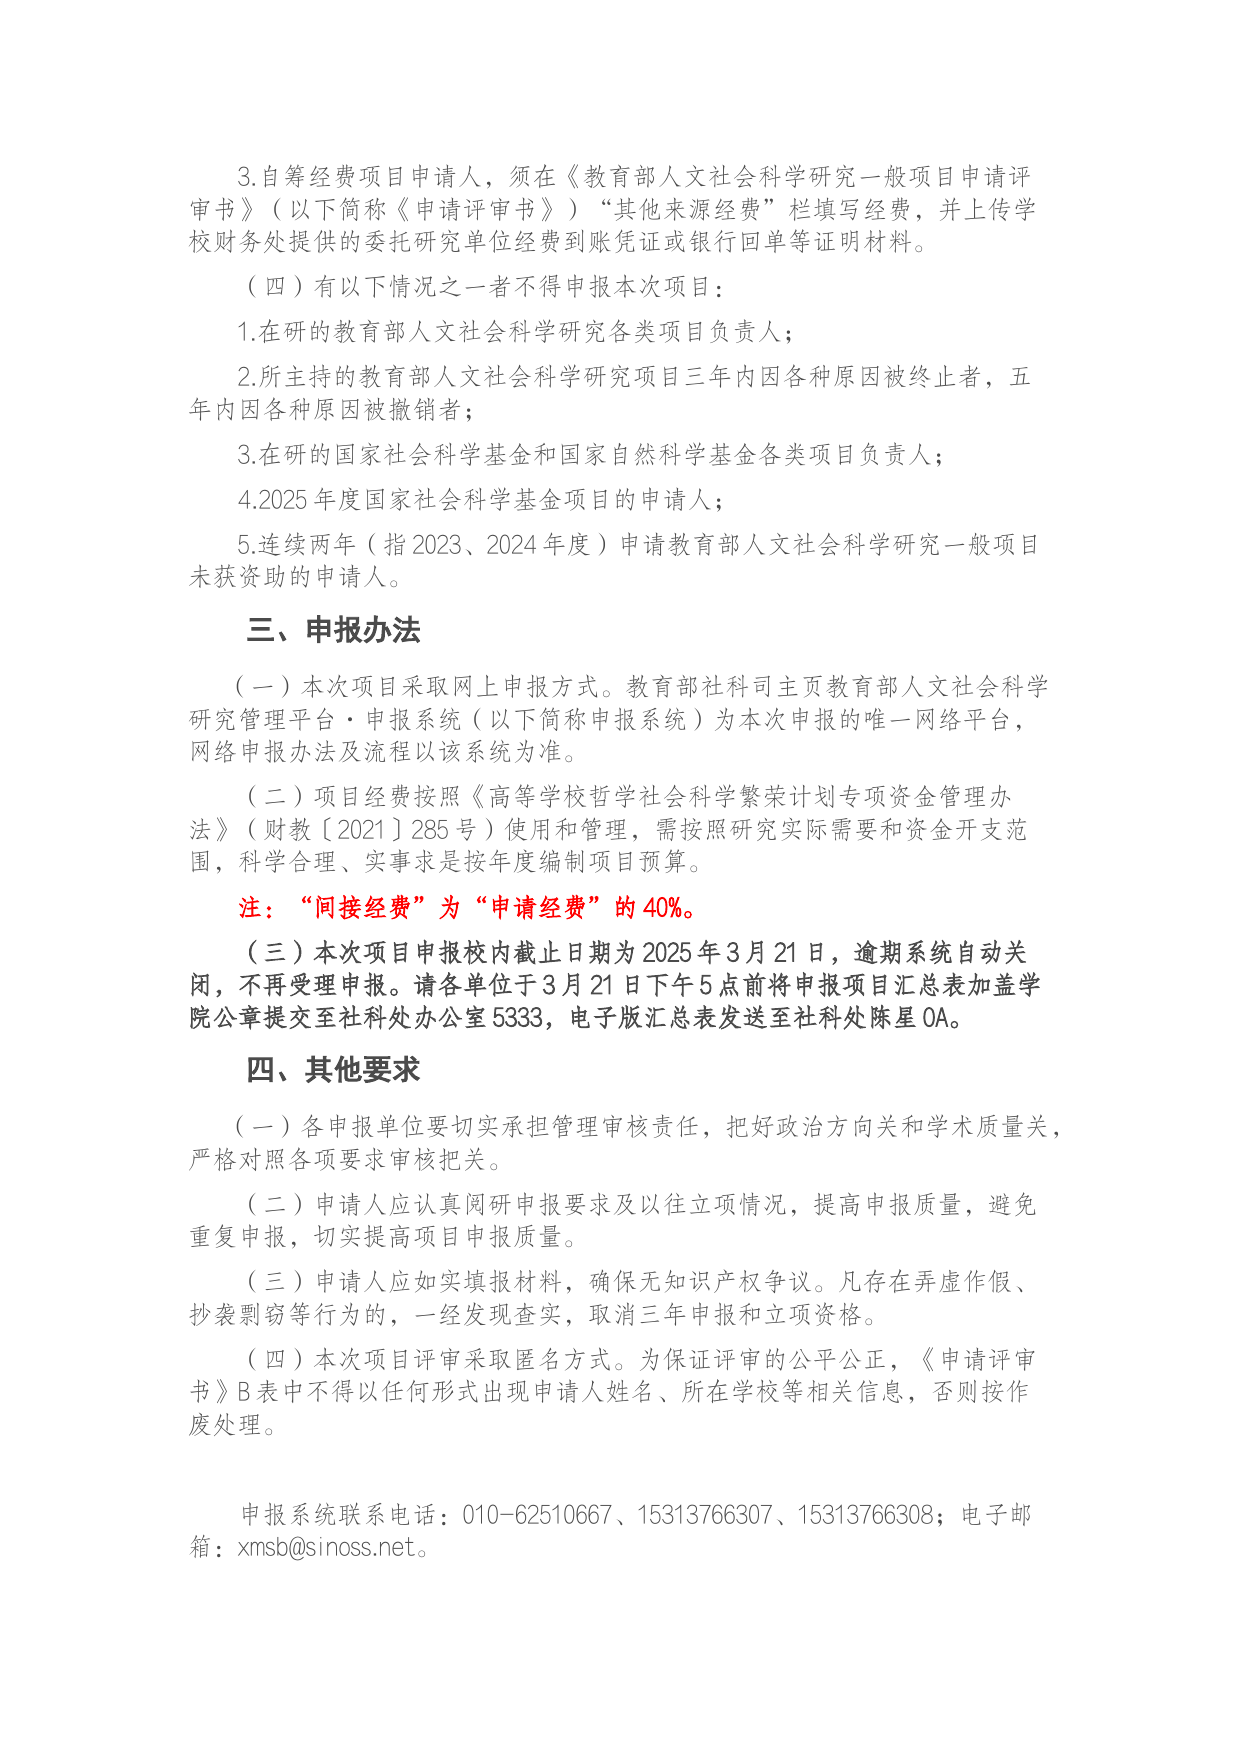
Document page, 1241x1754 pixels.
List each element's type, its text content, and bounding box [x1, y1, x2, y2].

text （一）各申报单位要切实承担管理审核责任，把好政治方向关和学术质量关，严格对照各项要求审核把关。 [187, 1112, 1053, 1177]
text 申报系统联系电话：010-62510667、15313766307、15313766308；电子邮箱：xmsb@sinoss.net。 [187, 1499, 1053, 1564]
text 注：“间接经费”为“申请经费”的40%。 [187, 892, 1053, 924]
text （三）本次项目申报校内截止日期为2025年3月21日，逾期系统自动关闭，不再受理申报。请各单位于3月21日下午5点前将申报项目汇总表加盖学院公章提交至社科处办公室5333，电子版汇总表发送至社科处陈星OA。 [187, 937, 1053, 1034]
text 5.连续两年（指2023、2024年度）申请教育部人文社会科学研究一般项目未获资助的申请人。 [187, 529, 1053, 594]
text （四）本次项目评审采取匿名方式。为保证评审的公平公正，《申请评审书》B表中不得以任何形式出现申请人姓名、所在学校等相关信息，否则按作废处理。 [187, 1344, 1053, 1442]
text 1.在研的教育部人文社会科学研究各类项目负责人； [187, 317, 1053, 349]
text 2.所主持的教育部人文社会科学研究项目三年内因各种原因被终止者，五年内因各种原因被撤销者； [187, 362, 1053, 427]
text 4.2025年度国家社会科学基金项目的申请人； [187, 484, 1053, 517]
text （二）申请人应认真阅研申报要求及以往立项情况，提高申报质量，避免重复申报，切实提高项目申报质量。 [187, 1189, 1053, 1254]
text （一）本次项目采取网上申报方式。教育部社科司主页教育部人文社会科学研究管理平台·申报系统（以下简称申报系统）为本次申报的唯一网络平台，网络申报办法及流程以该系统为准。 [187, 672, 1053, 769]
text 3.在研的国家社会科学基金和国家自然科学基金各类项目负责人； [187, 439, 1053, 472]
text （二）项目经费按照《高等学校哲学社会科学繁荣计划专项资金管理办法》（财教〔2021〕285号）使用和管理，需按照研究实际需要和资金开支范围，科学合理、实事求是按年度编制项目预算。 [187, 782, 1053, 879]
text （三）申请人应如实填报材料，确保无知识产权争议。凡存在弄虚作假、抄袭剽窃等行为的，一经发现查实，取消三年申报和立项资格。 [187, 1267, 1053, 1332]
subtitle 三、申报办法 [187, 594, 1053, 659]
text 3.自筹经费项目申请人，须在《教育部人文社会科学研究一般项目申请评审书》（以下简称《申请评审书》）“其他来源经费”栏填写经费，并上传学校财务处提供的委托研究单位经费到账凭证或银行回单等证明材料。 [187, 162, 1053, 259]
subtitle 四、其他要求 [187, 1034, 1053, 1099]
text （四）有以下情况之一者不得申报本次项目： [187, 272, 1053, 304]
